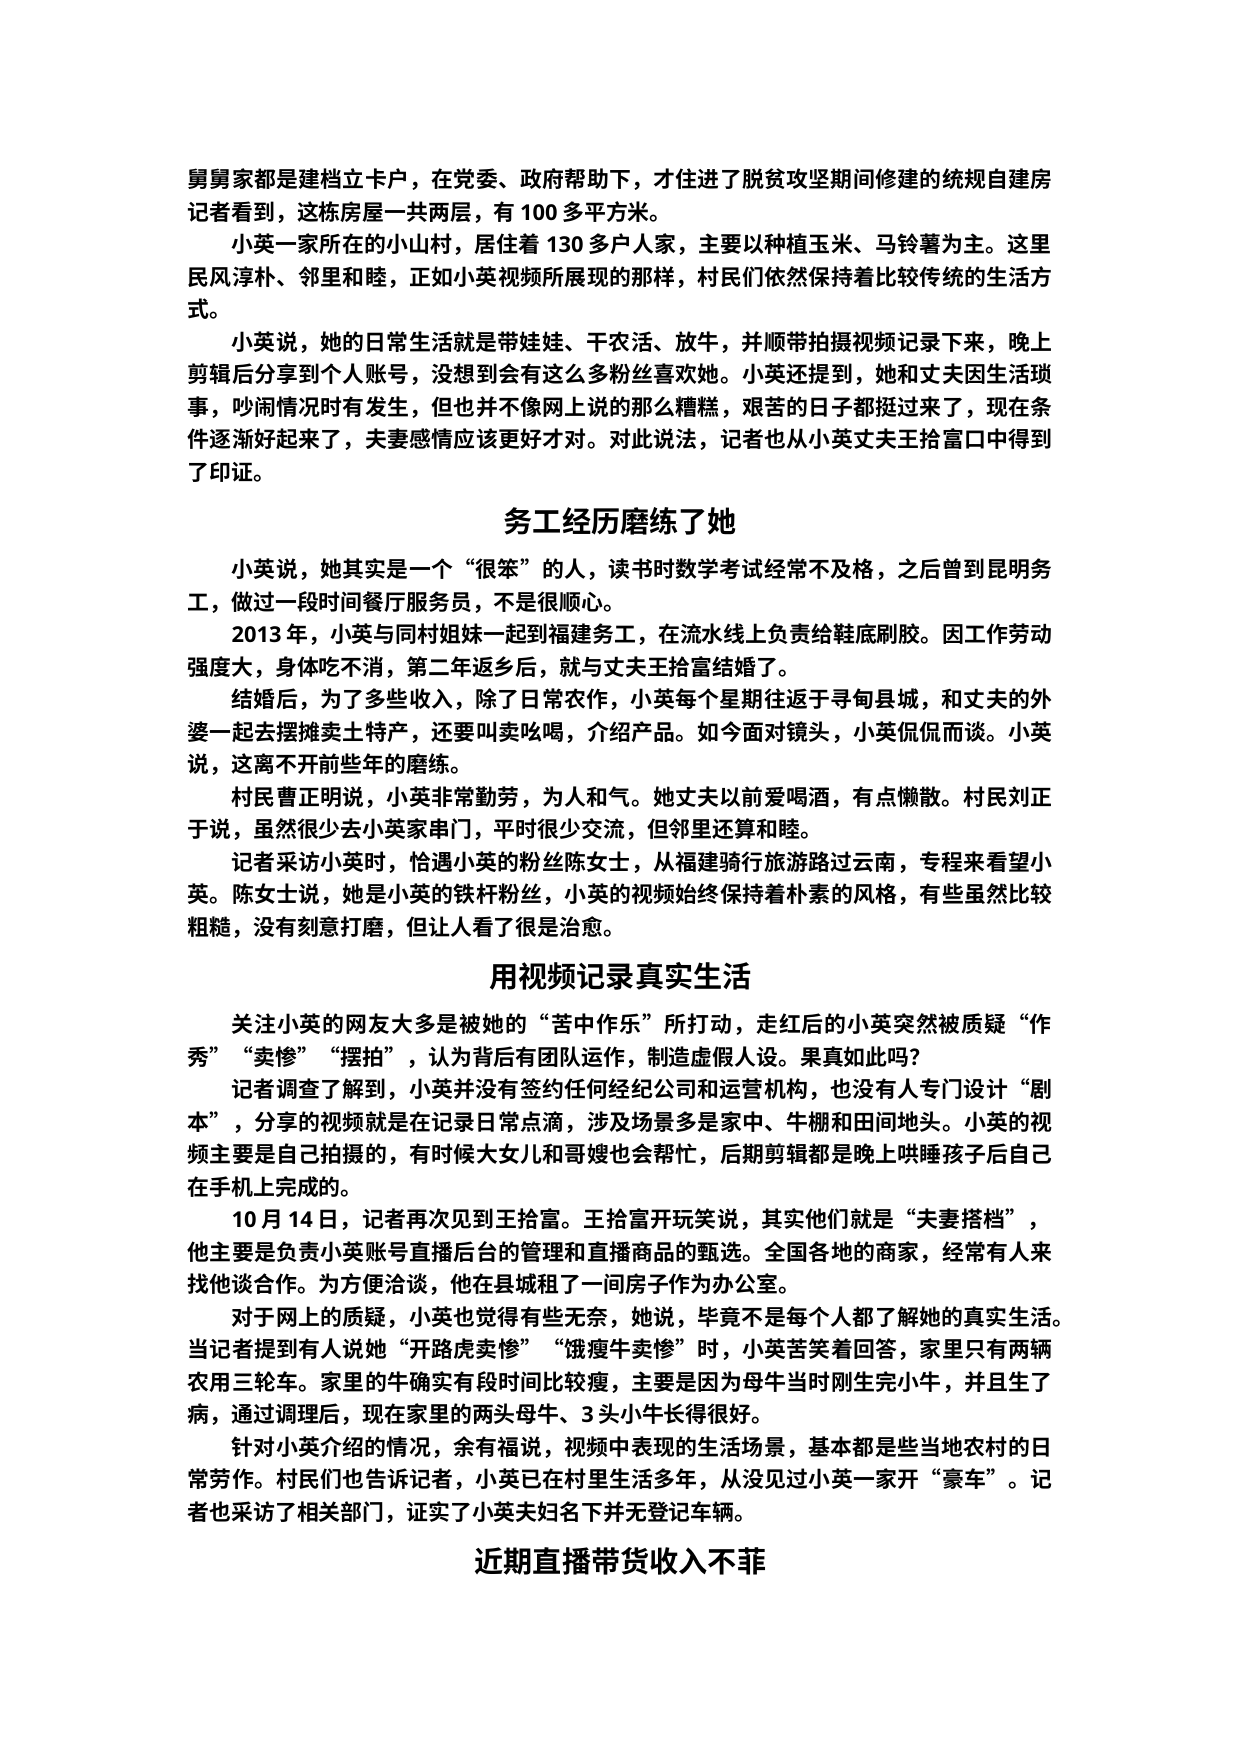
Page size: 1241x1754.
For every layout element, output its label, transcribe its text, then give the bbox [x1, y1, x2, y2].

text 村民曹正明说，小英非常勤劳，为人和气。她丈夫以前爱喝酒，有点懒散。村民刘正于说，虽然很少去小英家串门，平时很少交流，但邻里还算和睦。 [187, 779, 1053, 844]
text 记者采访小英时，恰遇小英的粉丝陈女士，从福建骑行旅游路过云南，专程来看望小英。陈女士说，她是小英的铁杆粉丝，小英的视频始终保持着朴素的风格，有些虽然比较粗糙，没有刻意打磨，但让人看了很是治愈。 [187, 844, 1053, 942]
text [187, 162, 1053, 227]
text 用视频记录真实生活 [187, 942, 1053, 1007]
text 记者调查了解到，小英并没有签约任何经纪公司和运营机构，也没有人专门设计“剧本”，分享的视频就是在记录日常点滴，涉及场景多是家中、牛棚和田间地头。小英的视频主要是自己拍摄的，有时候大女儿和哥嫂也会帮忙，后期剪辑都是晚上哄睡孩子后自己在手机上完成的。 [187, 1072, 1053, 1202]
text 10月14日，记者再次见到王拾富。王拾富开玩笑说，其实他们就是“夫妻搭档”，他主要是负责小英账号直播后台的管理和直播商品的甄选。全国各地的商家，经常有人来找他谈合作。为方便洽谈，他在县城租了一间房子作为办公室。 [187, 1202, 1053, 1299]
text 针对小英介绍的情况，余有福说，视频中表现的生活场景，基本都是些当地农村的日常劳作。村民们也告诉记者，小英已在村里生活多年，从没见过小英一家开“豪车”。记者也采访了相关部门，证实了小英夫妇名下并无登记车辆。 [187, 1429, 1053, 1527]
text 关注小英的网友大多是被她的“苦中作乐”所打动，走红后的小英突然被质疑“作秀”“卖惨”“摆拍”，认为背后有团队运作，制造虚假人设。果真如此吗？ [187, 1007, 1053, 1072]
text 结婚后，为了多些收入，除了日常农作，小英每个星期往返于寻甸县城，和丈夫的外婆一起去摆摊卖土特产，还要叫卖吆喝，介绍产品。如今面对镜头，小英侃侃而谈。小英说，这离不开前些年的磨练。 [187, 682, 1053, 779]
text 小英说，她的日常生活就是带娃娃、干农活、放牛，并顺带拍摄视频记录下来，晚上剪辑后分享到个人账号，没想到会有这么多粉丝喜欢她。小英还提到，她和丈夫因生活琐事，吵闹情况时有发生，但也并不像网上说的那么糟糕，艰苦的日子都挺过来了，现在条件逐渐好起来了，夫妻感情应该更好才对。对此说法，记者也从小英丈夫王拾富口中得到了印证。 [187, 324, 1053, 487]
text 小英一家所在的小山村，居住着130多户人家，主要以种植玉米、马铃薯为主。这里民风淳朴、邻里和睦，正如小英视频所展现的那样，村民们依然保持着比较传统的生活方式。 [187, 227, 1053, 324]
text 小英说，她其实是一个“很笨”的人，读书时数学考试经常不及格，之后曾到昆明务工，做过一段时间餐厅服务员，不是很顺心。 [187, 552, 1053, 617]
text 对于网上的质疑，小英也觉得有些无奈，她说，毕竟不是每个人都了解她的真实生活。当记者提到有人说她“开路虎卖惨”“饿瘦牛卖惨”时，小英苦笑着回答，家里只有两辆农用三轮车。家里的牛确实有段时间比较瘦，主要是因为母牛当时刚生完小牛，并且生了病，通过调理后，现在家里的两头母牛、3头小牛长得很好。 [187, 1299, 1053, 1429]
text 务工经历磨练了她 [187, 487, 1053, 552]
text 近期直播带货收入不菲 [187, 1527, 1053, 1592]
text 2013年，小英与同村姐妹一起到福建务工，在流水线上负责给鞋底刷胶。因工作劳动强度大，身体吃不消，第二年返乡后，就与丈夫王拾富结婚了。 [187, 617, 1053, 682]
